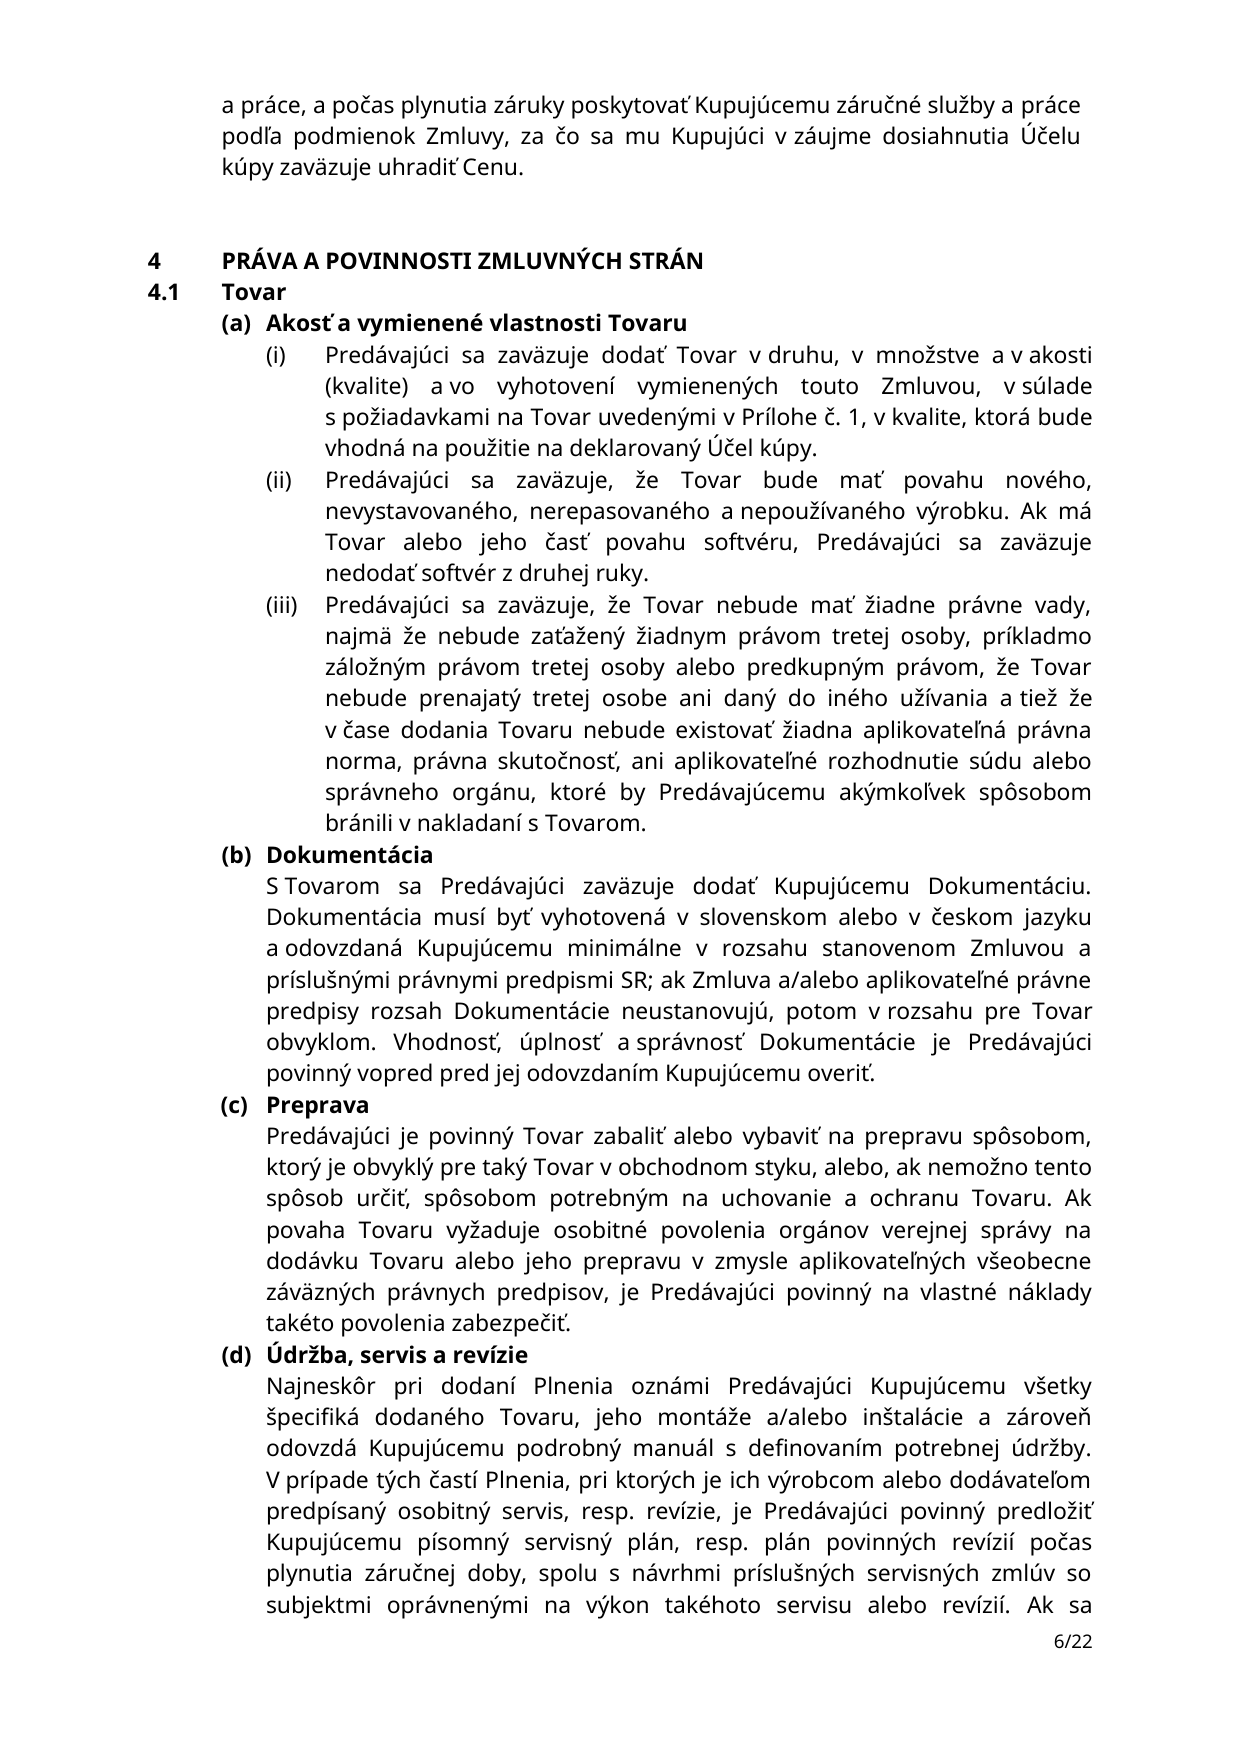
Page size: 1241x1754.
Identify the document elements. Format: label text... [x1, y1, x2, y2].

text 4 Práva a povinnosti zmluvných strán [148, 245, 1093, 276]
text (d) Údržba, servis a revízie [221, 1339, 1093, 1370]
text (iii) Predávajúci sa zaväzuje, že Tovar nebude mať žiadne právne vady, najmä že nebude zaťažený žiadnym právom tretej osoby, príkladmo záložným právom tretej osoby alebo predkupným právom, že Tovar nebude prenajatý tretej osobe ani daný do iného užívania a tiež že v čase dodania Tovaru nebude existovať žiadna aplikovateľná právna norma, právna skutočnosť, ani aplikovateľné rozhodnutie súdu alebo správneho orgánu, ktoré by Predávajúcemu akýmkoľvek spôsobom bránili v nakladaní s Tovarom. [266, 589, 1093, 839]
text (a) Akosť a vymienené vlastnosti Tovaru [221, 307, 1093, 339]
list Dokumentácia [221, 839, 1093, 870]
text (i) Predávajúci sa zaväzuje dodať Tovar v druhu, v množstve a v akosti (kvalite) a vo vyhotovení vymienených touto Zmluvou, v súlade s požiadavkami na Tovar uvedenými v Prílohe č. 1, v kvalite, ktorá bude vhodná na použitie na deklarovaný Účel kúpy. [266, 339, 1093, 464]
list Predávajúci je povinný Tovar zabaliť alebo vybaviť na prepravu spôsobom, ktorý je obvyklý pre taký Tovar v obchodnom styku, alebo, ak nemožno tento spôsob určiť, spôsobom potrebným na uchovanie a ochranu Tovaru. Ak povaha Tovaru vyžaduje osobitné povolenia orgánov verejnej správy na dodávku Tovaru alebo jeho prepravu v zmysle aplikovateľných všeobecne záväzných právnych predpisov, je Predávajúci povinný na vlastné náklady takéto povolenia zabezpečiť. [266, 1120, 1093, 1339]
list S Tovarom sa Predávajúci zaväzuje dodať Kupujúcemu Dokumentáciu. Dokumentácia musí byť vyhotovená v slovenskom alebo v českom jazyku a odovzdaná Kupujúcemu minimálne v rozsahu stanovenom Zmluvou a príslušnými právnymi predpismi SR; ak Zmluva a/alebo aplikovateľné právne predpisy rozsah Dokumentácie neustanovujú, potom v rozsahu pre Tovar obvyklom. Vhodnosť, úplnosť a správnosť Dokumentácie je Predávajúci povinný vopred pred jej odovzdaním Kupujúcemu overiť. [266, 870, 1093, 1089]
text (ii) Predávajúci sa zaväzuje, že Tovar bude mať povahu nového, nevystavovaného, nerepasovaného a nepoužívaného výrobku. Ak má Tovar alebo jeho časť povahu softvéru, Predávajúci sa zaväzuje nedodať softvér z druhej ruky. [266, 464, 1093, 589]
list Preprava [220, 1089, 1093, 1120]
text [148, 89, 1081, 182]
text 4.1 Tovar [148, 276, 1093, 307]
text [266, 1370, 1093, 1620]
